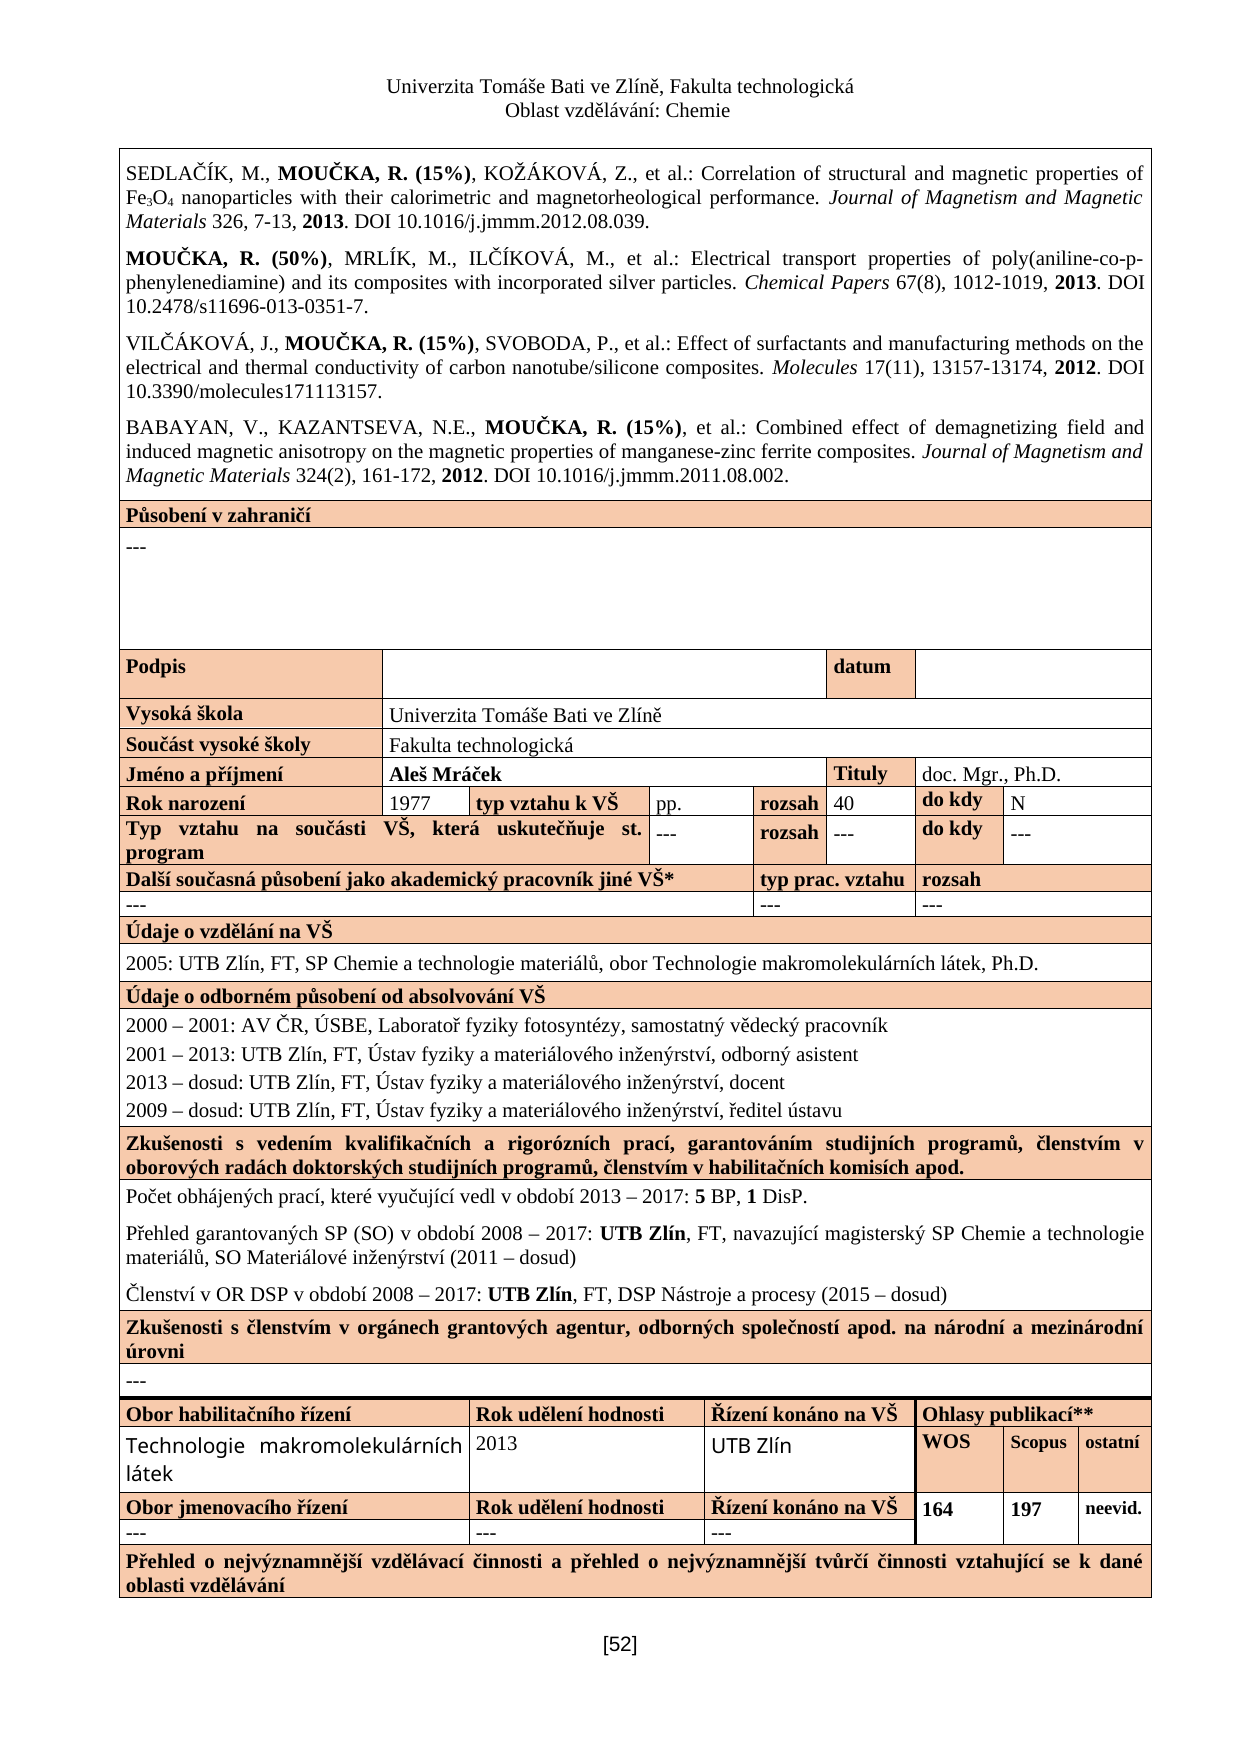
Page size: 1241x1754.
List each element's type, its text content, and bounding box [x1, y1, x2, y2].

table_cell Fakulta technologická [383, 729, 1151, 757]
table_cell Podpis [120, 650, 382, 698]
table_cell Údaje o odborném působení od absolvování VŠ [120, 982, 1151, 1008]
table_cell --- [120, 892, 753, 916]
table_cell Ohlasy publikací** [917, 1400, 1151, 1426]
table_cell Jméno a příjmení [120, 758, 382, 786]
table_cell rozsah [754, 787, 826, 815]
table_cell ostatní [1079, 1427, 1151, 1492]
table_cell 2013 [470, 1427, 704, 1492]
table_cell Počet obhájených prací, které vyučující vedl v období 2013 – 2017: 5 BP, 1 DisP. Přehled garantovaných SP (SO) v období 2008 – 2017: UTB Zlín, FT, navazující magisterský SP Chemie a technologie materiálů, SO Materiálové inženýrství (2011 – dosud) Členství v OR DSP v období 2008 – 2017: UTB Zlín, FT, DSP Nástroje a procesy (2015 – dosud) [120, 1180, 1151, 1310]
table_cell Aleš Mráček [383, 758, 826, 786]
table_cell typ prac. vztahu [754, 865, 915, 891]
table_cell Zkušenosti s vedením kvalifikačních a rigorózních prací, garantováním studijních programů, členstvím v oborových radách doktorských studijních programů, členstvím v habilitačních komisích apod. [120, 1127, 1151, 1179]
table_cell Scopus [1004, 1427, 1078, 1492]
table_cell --- [120, 528, 1151, 649]
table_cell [120, 149, 1151, 500]
table_cell UTB Zlín [705, 1427, 914, 1492]
table_cell Působení v zahraničí [120, 501, 1151, 527]
table_cell 197 [1004, 1493, 1078, 1544]
table_cell Rok narození [120, 787, 382, 815]
table_cell Obor jmenovacího řízení [120, 1493, 469, 1519]
table_cell Řízení konáno na VŠ [705, 1400, 914, 1426]
table_cell 2000 – 2001: AV ČR, ÚSBE, Laboratoř fyziky fotosyntézy, samostatný vědecký pracovník 2001 – 2013: UTB Zlín, FT, Ústav fyziky a materiálového inženýrství, odborný asistent 2013 – dosud: UTB Zlín, FT, Ústav fyziky a materiálového inženýrství, docent 2009 – dosud: UTB Zlín, FT, Ústav fyziky a materiálového inženýrství, ředitel ústavu [120, 1009, 1151, 1126]
table_cell do kdy [916, 787, 1003, 815]
table_cell --- [120, 1520, 469, 1544]
table_cell --- [120, 1364, 1151, 1396]
table_cell Typ vztahu na součásti VŠ, která uskutečňuje st. program [120, 816, 649, 864]
table_cell Další současná působení jako akademický pracovník jiné VŠ* [120, 865, 753, 891]
table_cell doc. Mgr., Ph.D. [916, 758, 1151, 786]
table_cell [916, 650, 1151, 698]
table_cell rozsah [754, 816, 826, 864]
table_cell Součást vysoké školy [120, 729, 382, 757]
table_cell [383, 650, 826, 698]
table_cell neevid. [1079, 1493, 1151, 1544]
table_cell --- [650, 816, 753, 864]
table_cell 40 [827, 787, 915, 815]
table_cell --- [705, 1520, 914, 1544]
table_cell --- [754, 892, 915, 916]
table_cell --- [827, 816, 915, 864]
table_cell datum [827, 650, 915, 698]
table_cell Zkušenosti s členstvím v orgánech grantových agentur, odborných společností apod. na národní a mezinárodní úrovni [120, 1311, 1151, 1363]
table_cell pp. [650, 787, 753, 815]
table_cell 164 [917, 1493, 1003, 1544]
table_cell Technologie makromolekulárních látek [120, 1427, 469, 1492]
table_cell Rok udělení hodnosti [470, 1400, 704, 1426]
table_cell Vysoká škola [120, 699, 382, 727]
table_cell Přehled o nejvýznamnější vzdělávací činnosti a přehled o nejvýznamnější tvůrčí činnosti vztahující se k dané oblasti vzdělávání [120, 1545, 1151, 1597]
table_cell Rok udělení hodnosti [470, 1493, 704, 1519]
table_cell --- [916, 892, 1151, 916]
table_cell --- [1004, 816, 1151, 864]
table_cell 1977 [383, 787, 469, 815]
table_cell Údaje o vzdělání na VŠ [120, 917, 1151, 943]
table_cell Univerzita Tomáše Bati ve Zlíně [383, 699, 1151, 727]
table_cell Řízení konáno na VŠ [705, 1493, 914, 1519]
table_cell --- [470, 1520, 704, 1544]
table_cell Tituly [827, 758, 915, 786]
table_cell Obor habilitačního řízení [120, 1400, 469, 1426]
table_cell typ vztahu k VŠ [470, 787, 649, 815]
table_cell do kdy [916, 816, 1003, 864]
table_cell WOS [917, 1427, 1003, 1492]
table_cell 2005: UTB Zlín, FT, SP Chemie a technologie materiálů, obor Technologie makromolekulárních látek, Ph.D. [120, 944, 1151, 981]
table_cell rozsah [916, 865, 1151, 891]
table_cell N [1004, 787, 1151, 815]
